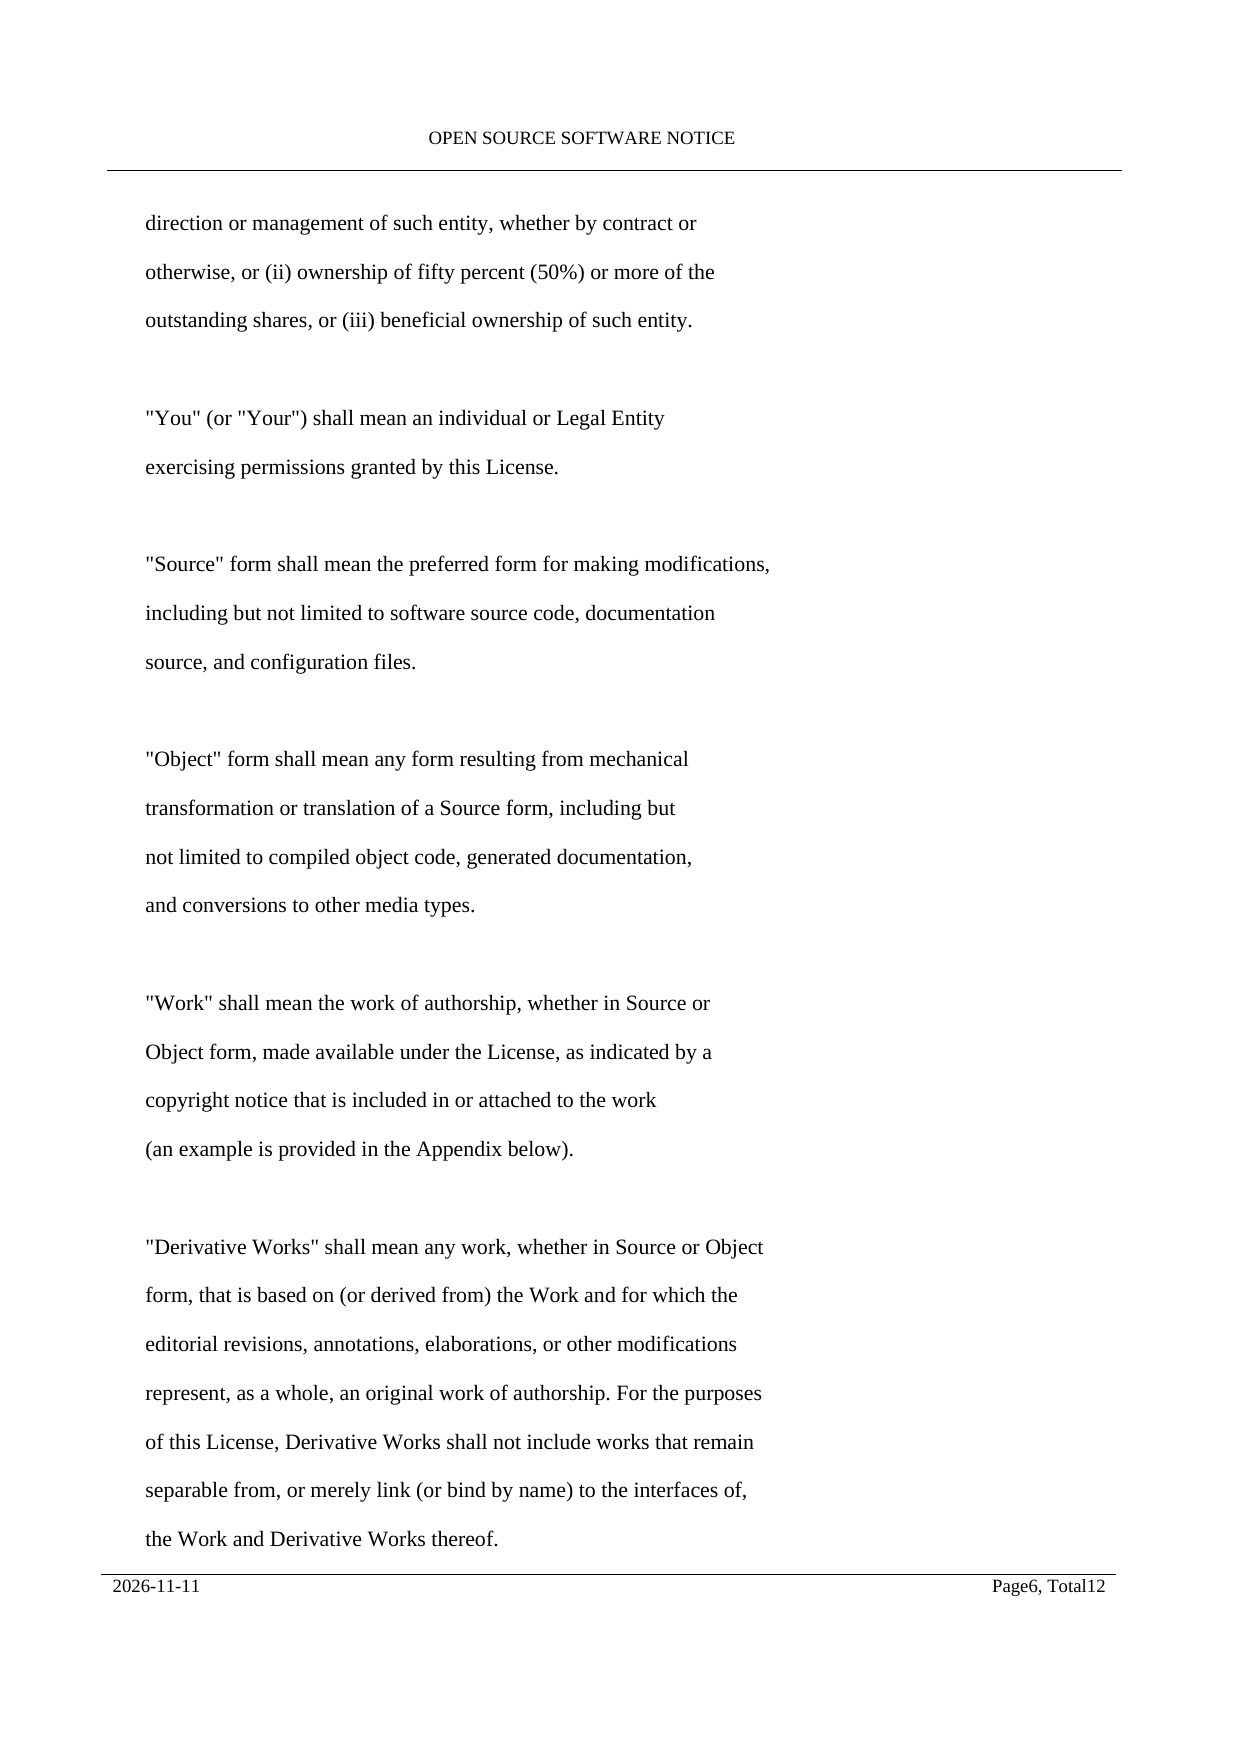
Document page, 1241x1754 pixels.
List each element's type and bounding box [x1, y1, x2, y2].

text [112, 206, 1128, 1555]
